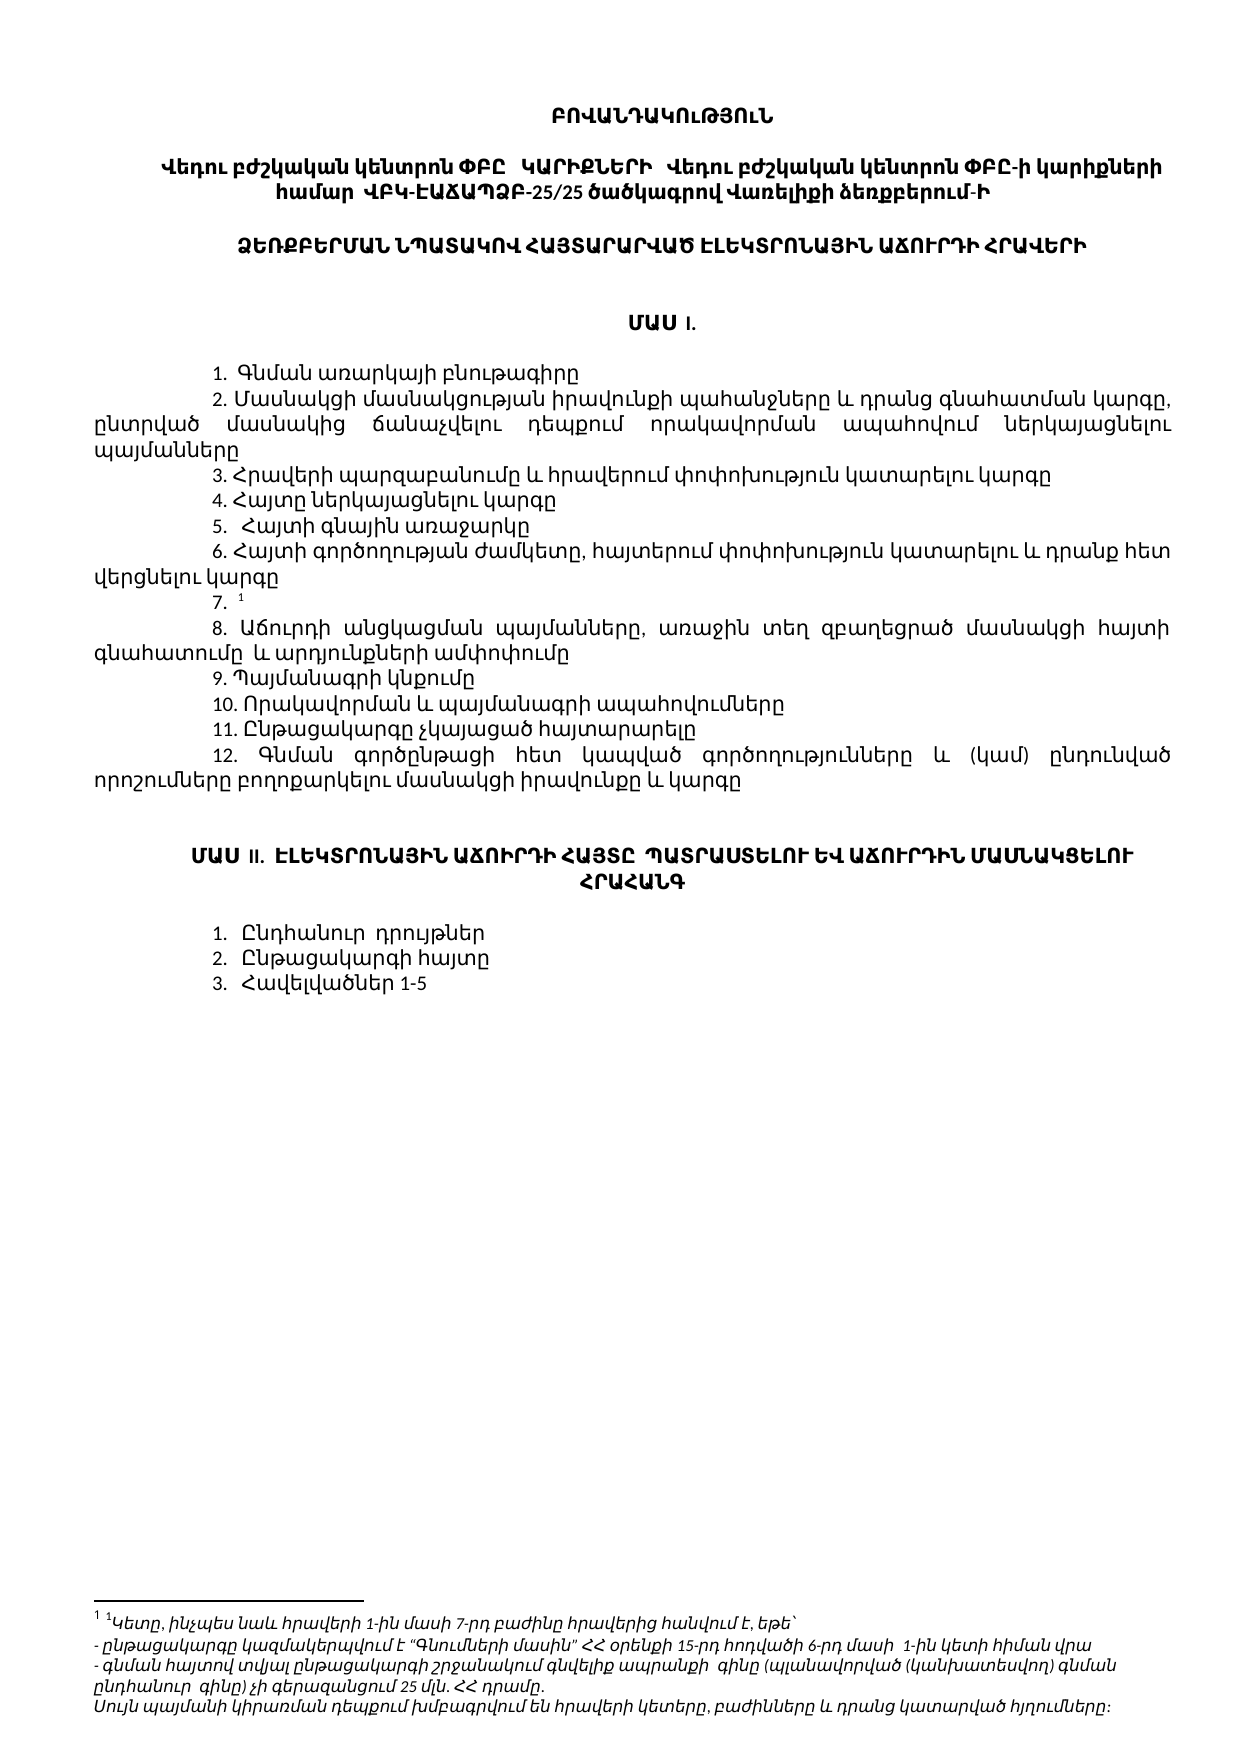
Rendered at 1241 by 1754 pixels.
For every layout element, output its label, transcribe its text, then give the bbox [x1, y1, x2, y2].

text ՄԱՍ I. [94, 310, 1171, 335]
text 3. Հրավերի պարզաբանումը և հրավերում փոփոխություն կատարելու կարգը [94, 462, 1171, 488]
text 8. Աճուրդի անցկացման պայմանները, առաջին տեղ զբաղեցրած մասնակցի հայտի գնահատումը և արդյունքների ամփոփումը [94, 615, 1171, 666]
text 9. Պայմանագրի կնքումը [94, 666, 1171, 691]
text Վեդու բժշկական կենտրոն ՓԲԸ ԿԱՐԻՔՆԵՐԻ Վեդու բժշկական կենտրոն ՓԲԸ-ի կարիքների համար ՎԲԿ-ԷԱՃԱՊՁԲ-25/25 ծածկագրով Վառելիքի ձեռքբերում-Ի [94, 154, 1171, 205]
text 10. Որակավորման և պայմանագրի ապահովումները [94, 691, 1171, 716]
text ԲՈՎԱՆԴԱԿՈւԹՅՈւՆ [94, 103, 1171, 128]
text 5. Հայտի գնային առաջարկը [94, 513, 1171, 538]
text 1. Ընդհանուր դրույթներ [94, 920, 1171, 945]
text 2. Մասնակցի մասնակցության իրավունքի պահանջները և դրանց գնահատման կարգը, ընտրված մասնակից ճանաչվելու դեպքում որակավորման ապահովում ներկայացնելու պայմանները [94, 386, 1171, 462]
text 7. 1 [94, 589, 1171, 615]
text 3. Հավելվածներ 1-5 [94, 971, 1171, 996]
text ՁԵՌՔԲԵՐՄԱՆ ՆՊԱՏԱԿՈՎ ՀԱՅՏԱՐԱՐՎԱԾ ԷԼԵԿՏՐՈՆԱՅԻՆ ԱՃՈՒՐԴԻ ՀՐԱՎԵՐԻ [94, 233, 1171, 259]
text 6. Հայտի գործողության ժամկետը, հայտերում փոփոխություն կատարելու և դրանք հետ վերցնելու կարգը [94, 538, 1171, 589]
text 11. Ընթացակարգը չկայացած հայտարարելը [94, 716, 1171, 742]
text 1. Գնման առարկայի բնութագիրը [94, 361, 1171, 386]
text 4. Հայտը ներկայացնելու կարգը [94, 488, 1171, 513]
text 2. Ընթացակարգի հայտը [94, 945, 1171, 971]
text 12. Գնման գործընթացի հետ կապված գործողությունները և (կամ) ընդունված որոշումները բողոքարկելու մասնակցի իրավունքը և կարգը [94, 742, 1171, 793]
text ՄԱՍ II. ԷԼԵԿՏՐՈՆԱՅԻՆ ԱՃՈԻՐԴԻ ՀԱՅՏԸ ՊԱՏՐԱՍՏԵԼՈՒ ԵՎ ԱՃՈՒՐԴԻՆ ՄԱՍՆԱԿՑԵԼՈՒ ՀՐԱՀԱՆԳ [94, 843, 1171, 894]
